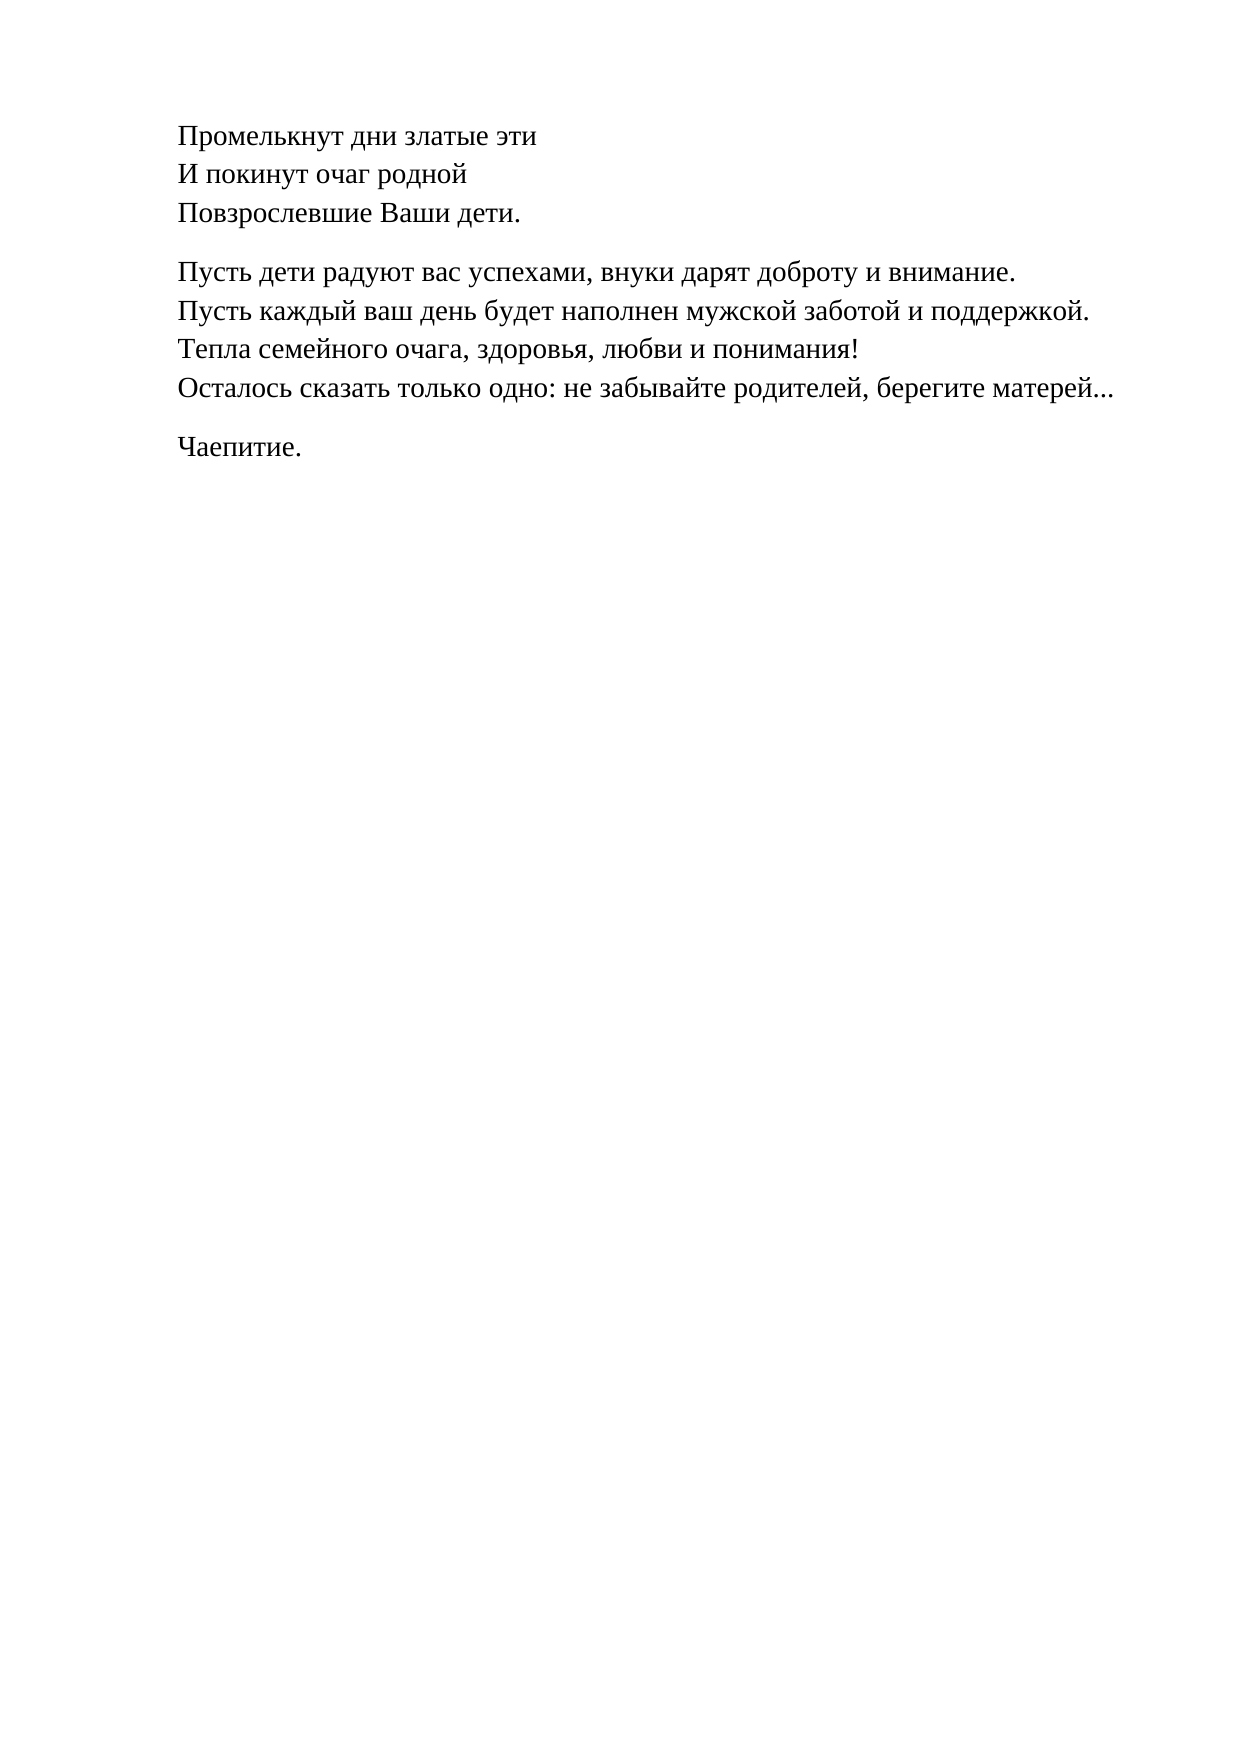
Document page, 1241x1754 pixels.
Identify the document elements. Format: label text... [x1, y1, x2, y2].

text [177, 118, 1152, 229]
text Чаепитие. [177, 429, 1152, 463]
text Пусть дети радуют вас успехами, внуки дарят доброту и внимание. Пусть каждый ваш день будет наполнен мужской заботой и поддержкой. Тепла семейного очага, здоровья, любви и понимания! Осталось сказать только одно: не забывайте родителей, берегите матерей... [177, 254, 1152, 404]
